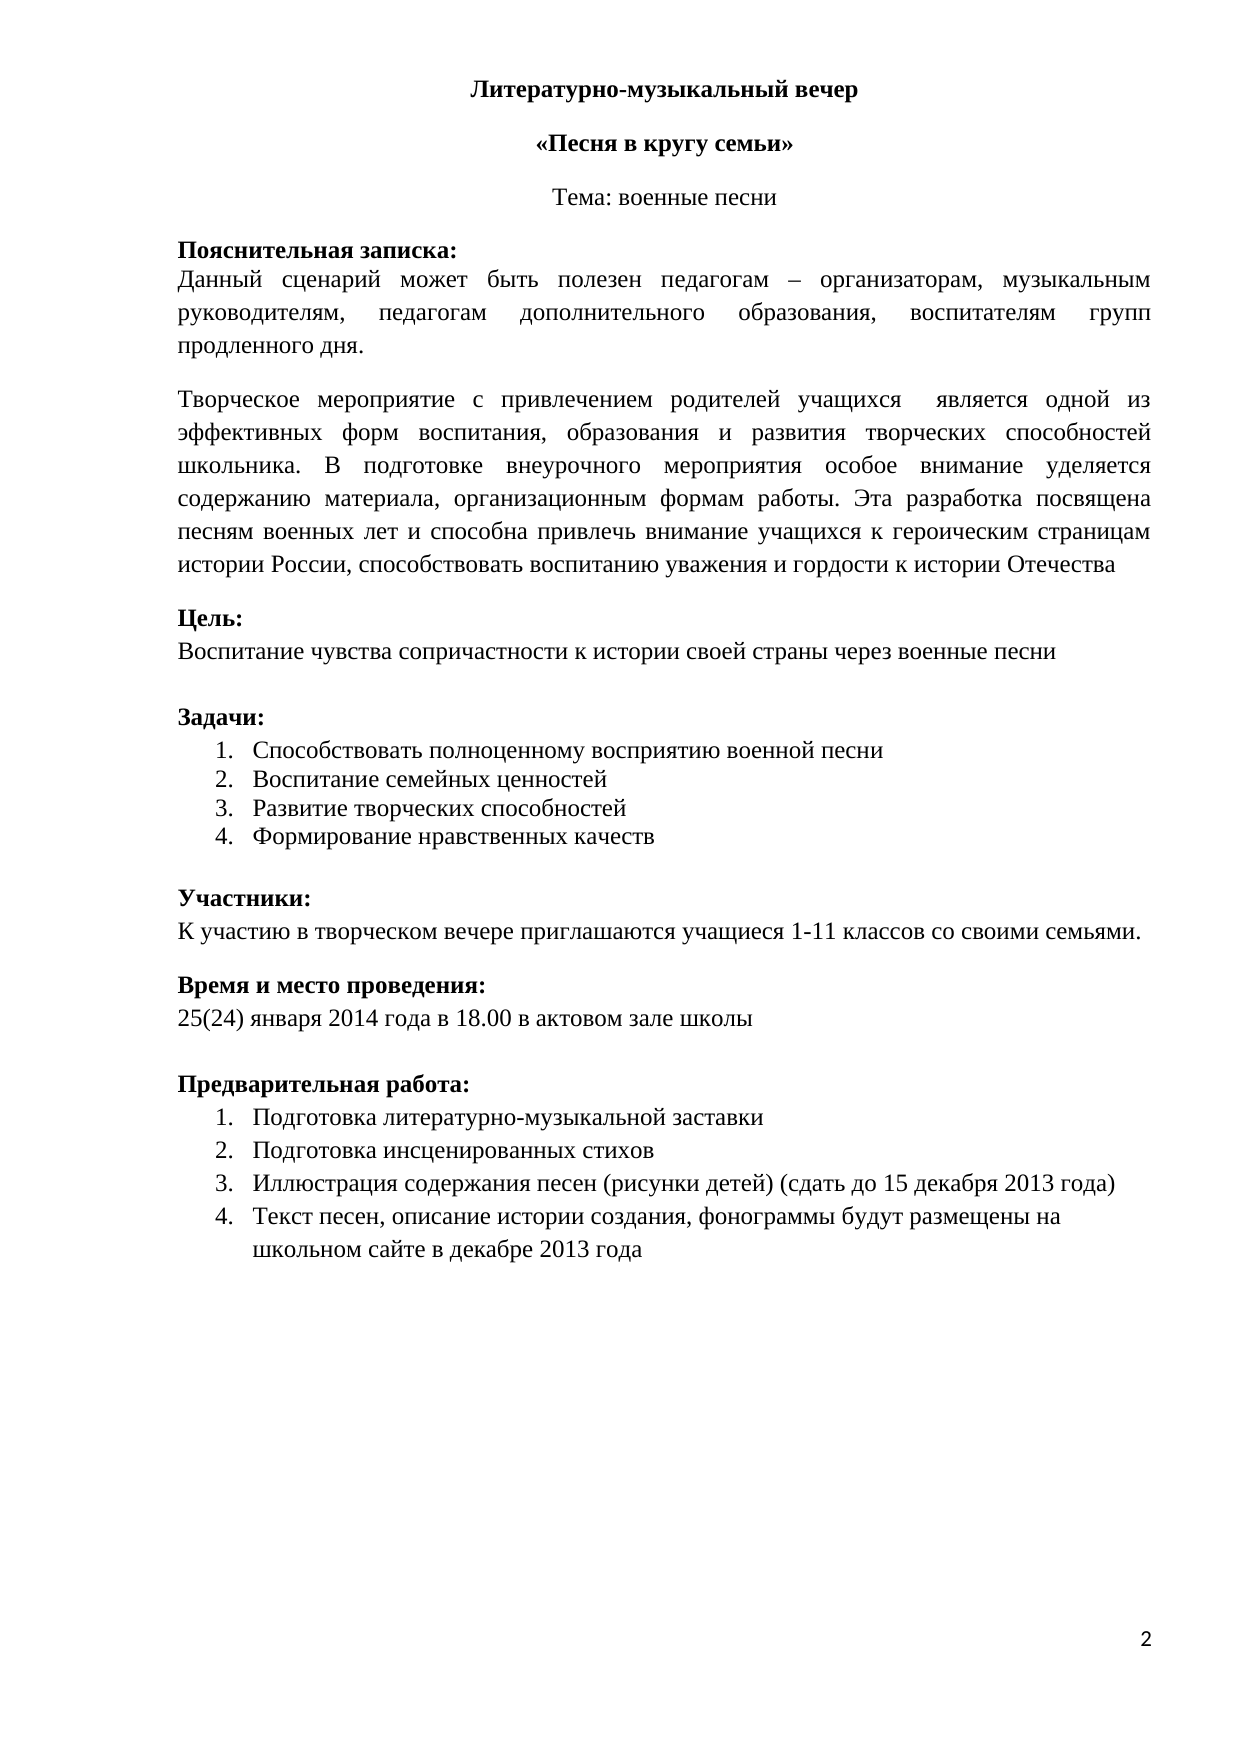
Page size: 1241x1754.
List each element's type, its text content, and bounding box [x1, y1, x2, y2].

text Время и место проведения: [177, 970, 1152, 999]
text К участию в творческом вечере приглашаются учащиеся 1-11 классов со своими семьями. [177, 916, 1152, 945]
list Формирование нравственных качеств [215, 821, 1152, 850]
text Воспитание чувства сопричастности к истории своей страны через военные песни [177, 636, 1152, 665]
text Данный сценарий может быть полезен педагогам – организаторам, музыкальным руководителям, педагогам дополнительного образования, воспитателям групп продленного дня. [177, 264, 1152, 359]
text Пояснительная записка: [177, 235, 1152, 264]
text Тема: военные песни [177, 182, 1152, 210]
list Подготовка инсценированных стихов [215, 1135, 1152, 1164]
list Подготовка литературно-музыкальной заставки [215, 1102, 1152, 1131]
list Воспитание семейных ценностей [215, 764, 1152, 793]
text Литературно-музыкальный вечер [177, 74, 1152, 103]
list Способствовать полноценному восприятию военной песни [215, 735, 1152, 764]
list Текст песен, описание истории создания, фонограммы будут размещены на школьном сайте в декабре 2013 года [215, 1201, 1152, 1263]
text Участники: [177, 883, 1152, 912]
text Задачи: [177, 702, 1152, 731]
list Развитие творческих способностей [215, 793, 1152, 821]
list Иллюстрация содержания песен (рисунки детей) (сдать до 15 декабря 2013 года) [215, 1168, 1152, 1197]
text Творческое мероприятие с привлечением родителей учащихся является одной из эффективных форм воспитания, образования и развития творческих способностей школьника. В подготовке внеурочного мероприятия особое внимание уделяется содержанию материала, организационным формам работы. Эта разработка посвящена песням военных лет и способна привлечь внимание учащихся к героическим страницам истории России, способствовать воспитанию уважения и гордости к истории Отечества [177, 384, 1152, 578]
text «Песня в кругу семьи» [177, 128, 1152, 156]
text Предварительная работа: [177, 1069, 1152, 1098]
text 25(24) января 2014 года в 18.00 в актовом зале школы [177, 1003, 1152, 1032]
text Цель: [177, 603, 1152, 632]
